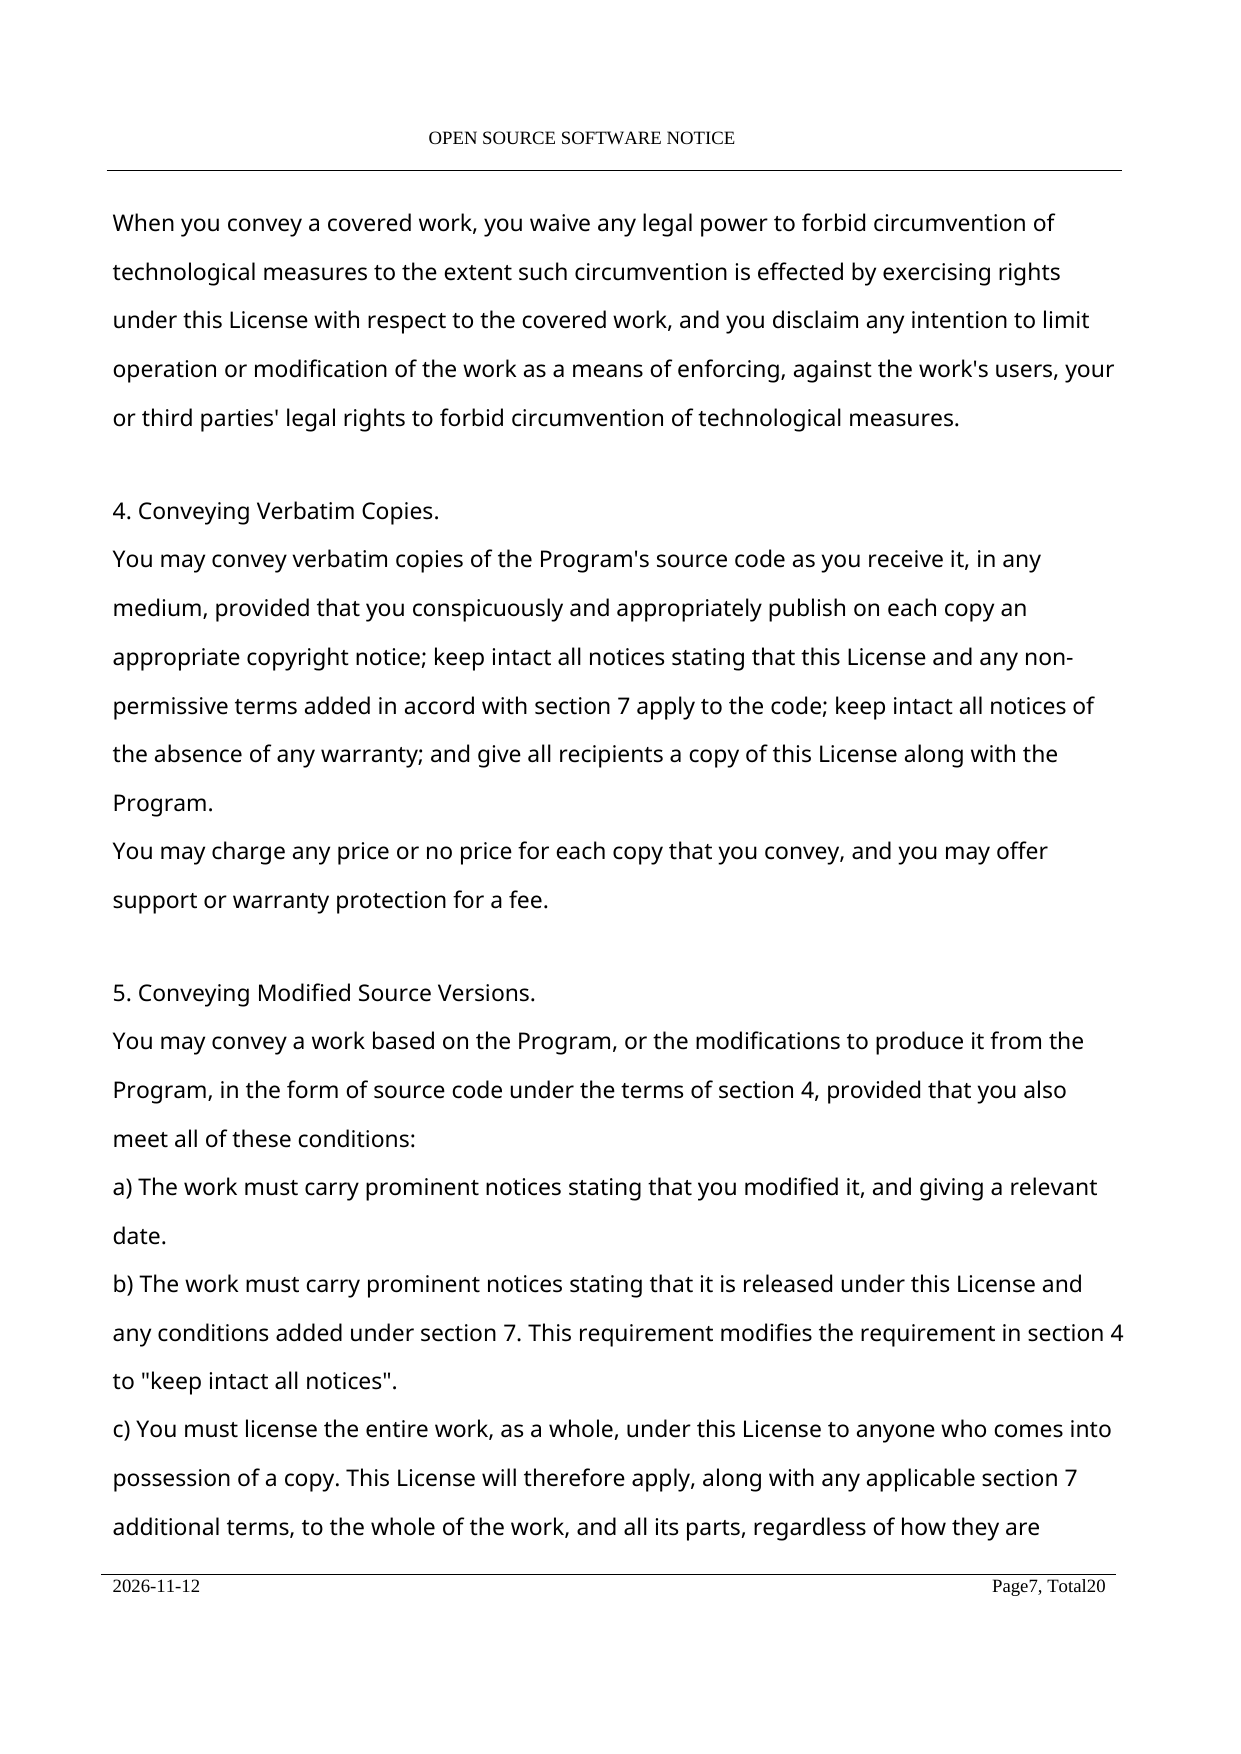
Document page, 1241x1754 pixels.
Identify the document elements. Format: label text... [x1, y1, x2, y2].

text You may convey verbatim copies of the Program's source code as you receive it, in any medium, provided that you conspicuously and appropriately publish on each copy an appropriate copyright notice; keep intact all notices stating that this License and any non-permissive terms added in accord with section 7 apply to the code; keep intact all notices of the absence of any warranty; and give all recipients a copy of this License along with the Program. [112, 543, 1128, 819]
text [112, 1413, 1128, 1543]
text You may charge any price or no price for each copy that you convey, and you may offer support or warranty protection for a fee. [112, 834, 1128, 916]
text You may convey a work based on the Program, or the modifications to produce it from the Program, in the form of source code under the terms of section 4, provided that you also meet all of these conditions: [112, 1025, 1128, 1155]
text a) The work must carry prominent notices stating that you modified it, and giving a relevant date. [112, 1170, 1128, 1252]
text 5. Conveying Modified Source Versions. [112, 977, 1128, 1009]
text When you convey a covered work, you waive any legal power to forbid circumvention of technological measures to the extent such circumvention is effected by exercising rights under this License with respect to the covered work, and you disclaim any intention to limit operation or modification of the work as a means of enforcing, against the work's users, your or third parties' legal rights to forbid circumvention of technological measures. [112, 206, 1128, 434]
text 4. Conveying Verbatim Copies. [112, 494, 1128, 527]
text b) The work must carry prominent notices stating that it is released under this License and any conditions added under section 7. This requirement modifies the requirement in section 4 to "keep intact all notices". [112, 1267, 1128, 1397]
